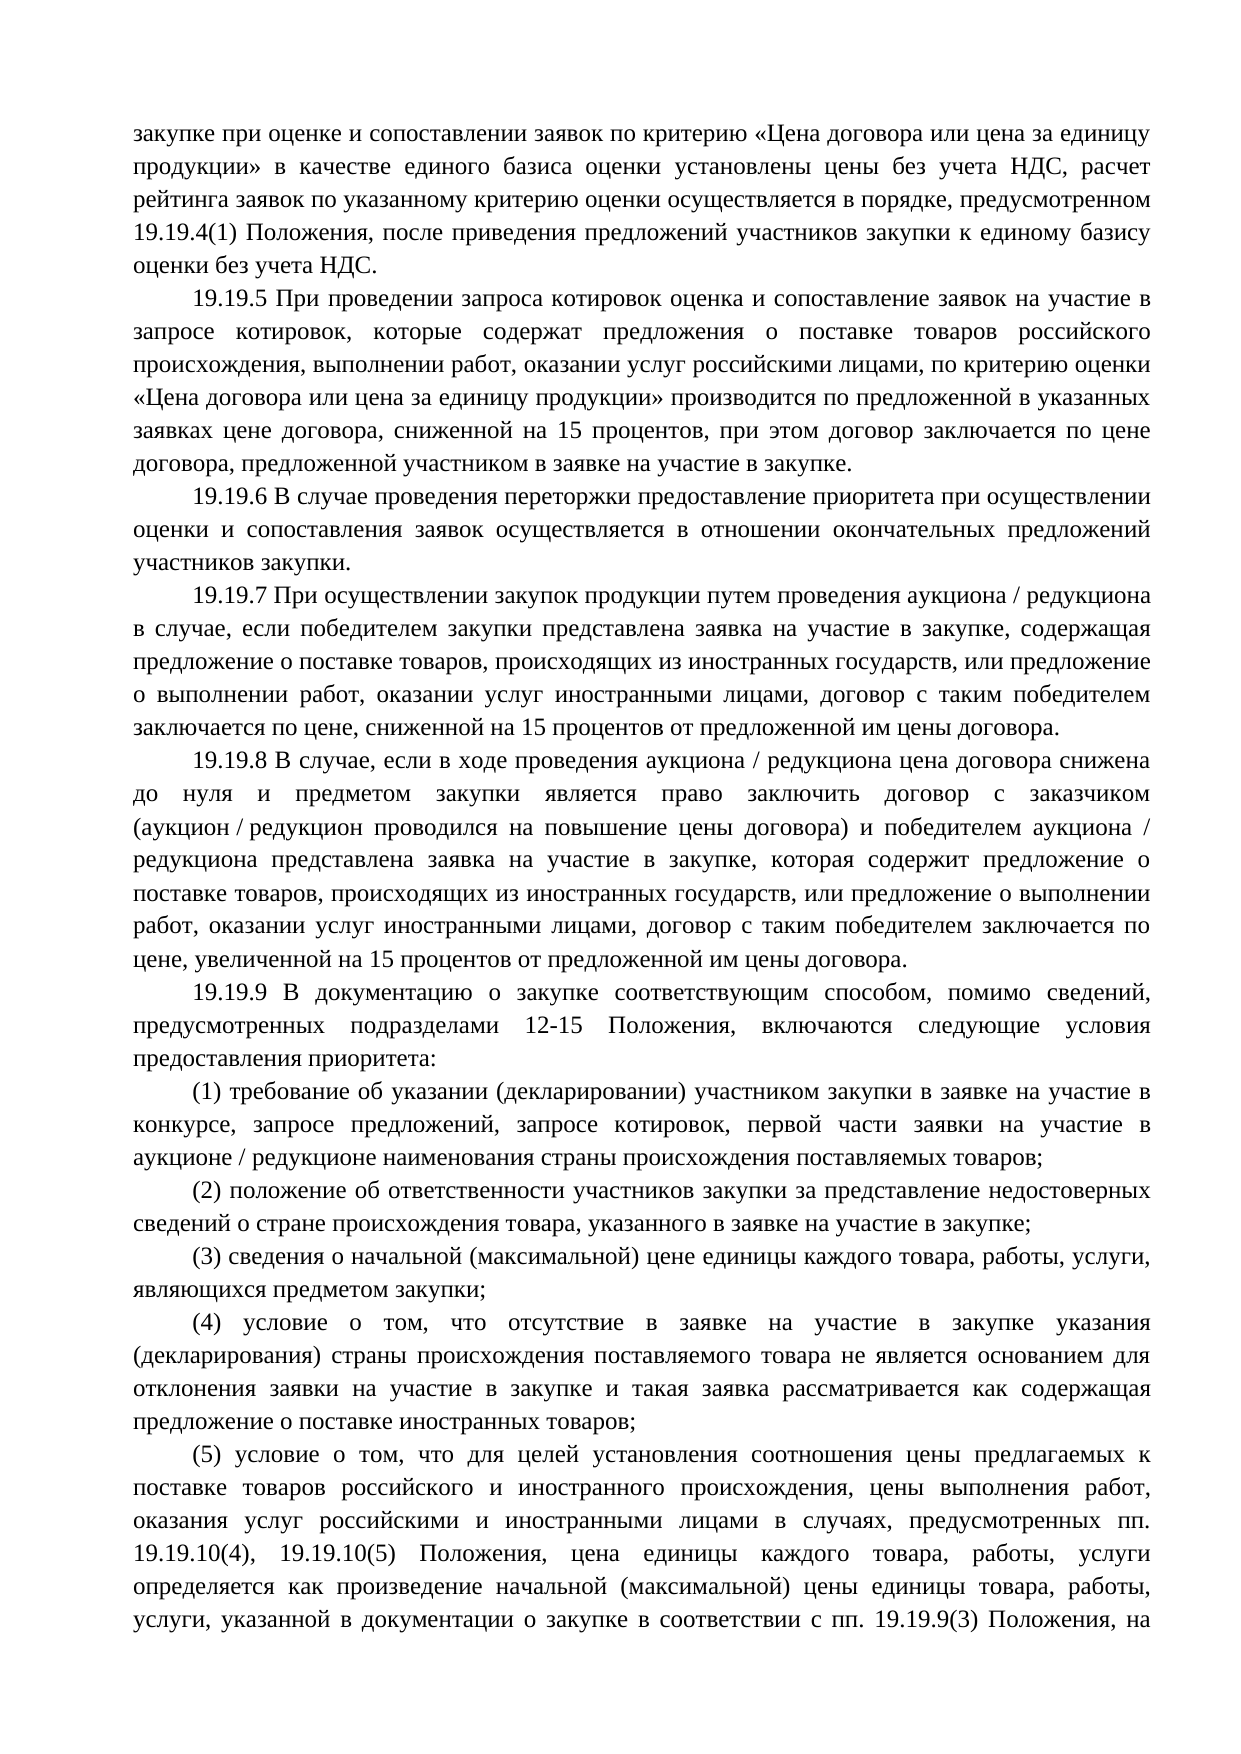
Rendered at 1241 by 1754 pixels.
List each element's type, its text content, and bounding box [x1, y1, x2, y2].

title 19.19.6 В случае проведения переторжки предоставление приоритета при осуществлении оценки и сопоставления заявок осуществляется в отношении окончательных предложений участников закупки. [133, 481, 1152, 576]
title (4) условие о том, что отсутствие в заявке на участие в закупке указания (декларирования) страны происхождения поставляемого товара не является основанием для отклонения заявки на участие в закупке и такая заявка рассматривается как содержащая предложение о поставке иностранных товаров; [133, 1307, 1152, 1435]
title 19.19.8 В случае, если в ходе проведения аукциона / редукциона цена договора снижена до нуля и предметом закупки является право заключить договор с заказчиком (аукцион / редукцион проводился на повышение цены договора) и победителем аукциона / редукциона представлена заявка на участие в закупке, которая содержит предложение о поставке товаров, происходящих из иностранных государств, или предложение о выполнении работ, оказании услуг иностранными лицами, договор с таким победителем заключается по цене, увеличенной на 15 процентов от предложенной им цены договора. [133, 746, 1152, 972]
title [133, 118, 1152, 279]
title 19.19.9 В документацию о закупке соответствующим способом, помимо сведений, предусмотренных подразделами 12-15 Положения, включаются следующие условия предоставления приоритета: [133, 977, 1152, 1071]
title (3) сведения о начальной (максимальной) цене единицы каждого товара, работы, услуги, являющихся предметом закупки; [133, 1241, 1152, 1303]
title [133, 1439, 1152, 1633]
title 19.19.7 При осуществлении закупок продукции путем проведения аукциона / редукциона в случае, если победителем закупки представлена заявка на участие в закупке, содержащая предложение о поставке товаров, происходящих из иностранных государств, или предложение о выполнении работ, оказании услуг иностранными лицами, договор с таким победителем заключается по цене, сниженной на 15 процентов от предложенной им цены договора. [133, 580, 1152, 741]
title (2) положение об ответственности участников закупки за представление недостоверных сведений о стране происхождения товара, указанного в заявке на участие в закупке; [133, 1175, 1152, 1237]
title 19.19.5 При проведении запроса котировок оценка и сопоставление заявок на участие в запросе котировок, которые содержат предложения о поставке товаров российского происхождения, выполнении работ, оказании услуг российскими лицами, по критерию оценки «Цена договора или цена за единицу продукции» производится по предложенной в указанных заявках цене договора, сниженной на 15 процентов, при этом договор заключается по цене договора, предложенной участником в заявке на участие в закупке. [133, 283, 1152, 477]
title (1) требование об указании (декларировании) участником закупки в заявке на участие в конкурсе, запросе предложений, запросе котировок, первой части заявки на участие в аукционе / редукционе наименования страны происхождения поставляемых товаров; [133, 1076, 1152, 1171]
